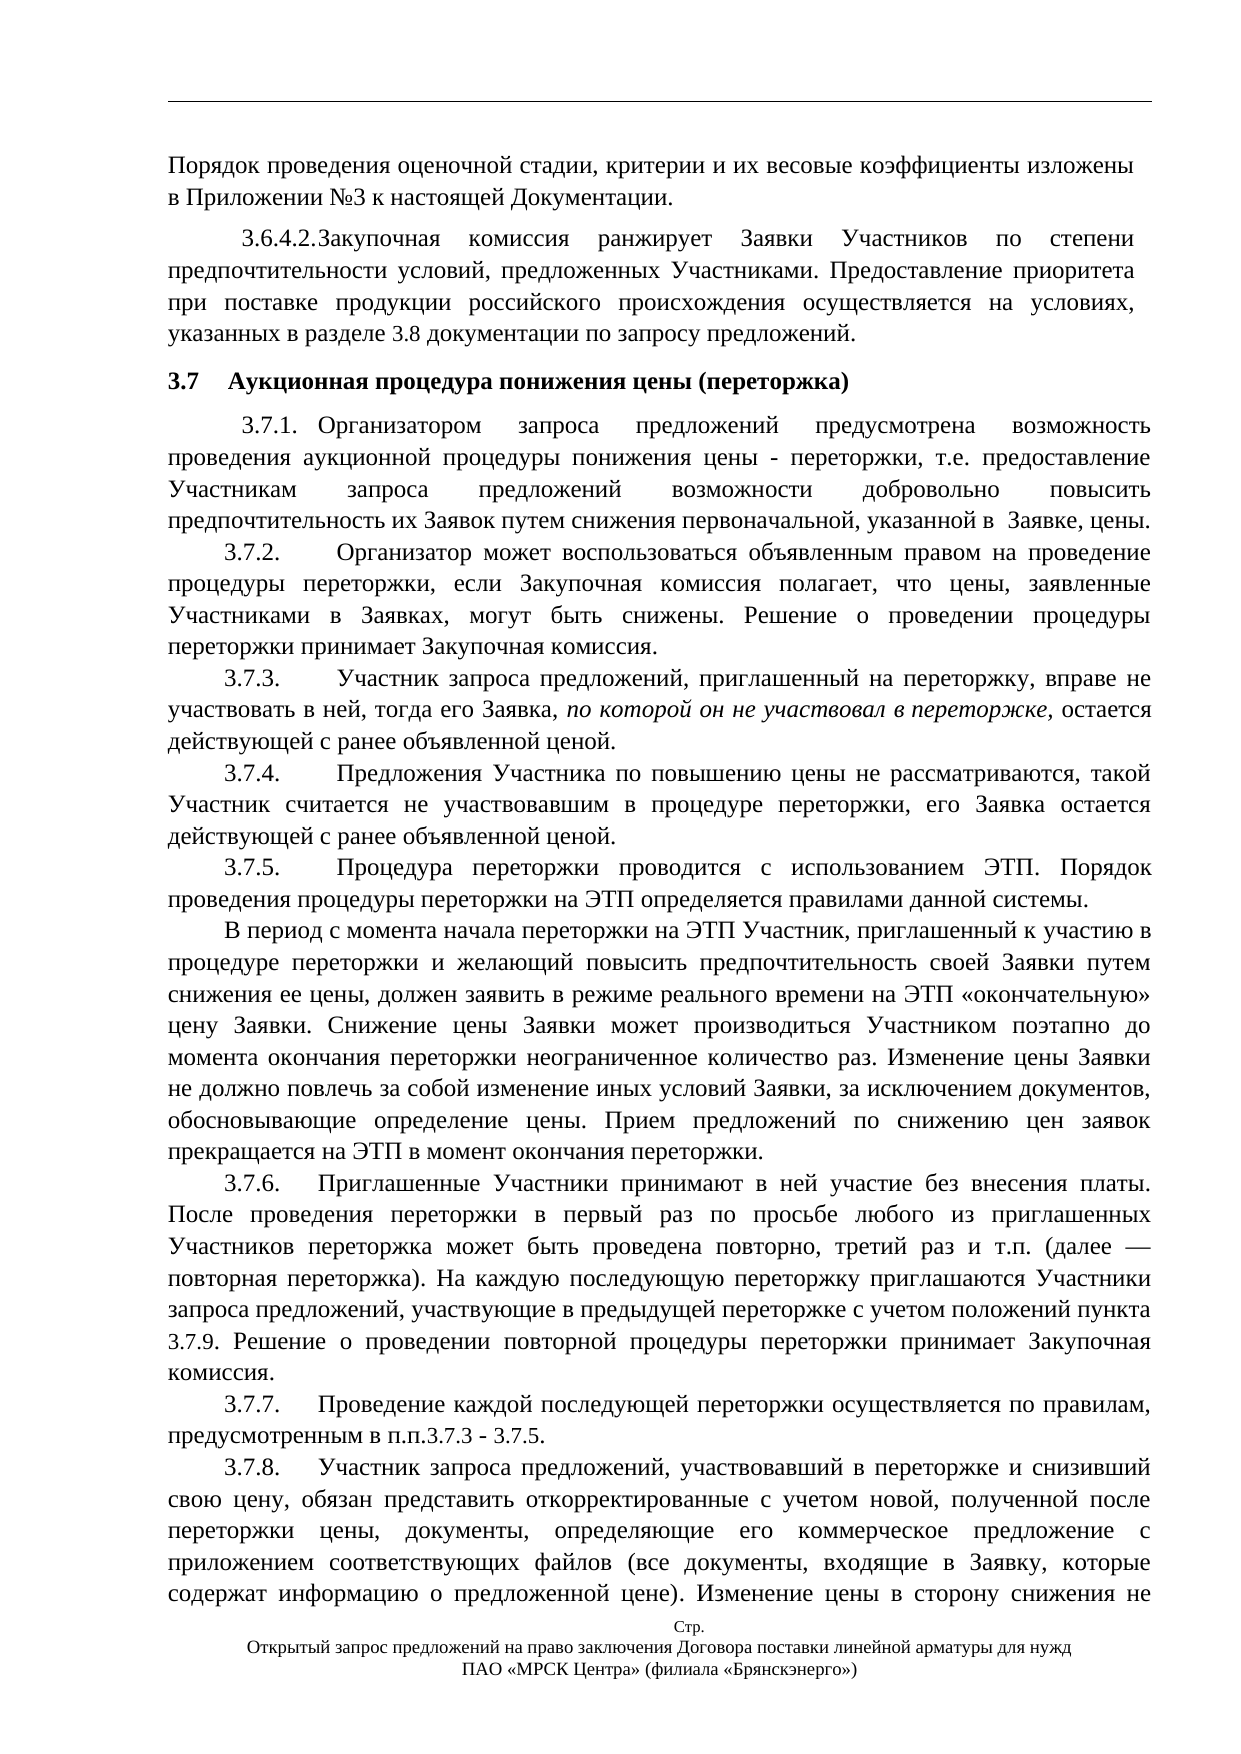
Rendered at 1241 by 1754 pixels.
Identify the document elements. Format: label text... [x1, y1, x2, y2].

text В период с момента начала переторжки на ЭТП Участник, приглашенный к участию в процедуре переторжки и желающий повысить предпочтительность своей Заявки путем снижения ее цены, должен заявить в режиме реального времени на ЭТП «окончательную» цену Заявки. Снижение цены Заявки может производиться Участником поэтапно до момента окончания переторжки неограниченное количество раз. Изменение цены Заявки не должно повлечь за собой изменение иных условий Заявки, за исключением документов, обосновывающие определение цены. Прием предложений по снижению цен заявок прекращается на ЭТП в момент окончания переторжки. [168, 916, 1152, 1165]
list Проведение каждой последующей переторжки осуществляется по правилам, предусмотренным в п.п.3.7.3 - 3.7.5. [168, 1389, 1152, 1449]
list Организатор может воспользоваться объявленным правом на проведение процедуры переторжки, если Закупочная комиссия полагает, что цены, заявленные Участниками в Заявках, могут быть снижены. Решение о проведении процедуры переторжки принимает Закупочная комиссия. [168, 537, 1152, 660]
list Организатором запроса предложений предусмотрена возможность проведения аукционной процедуры понижения цены - переторжки, т.е. предоставление Участникам запроса предложений возможности добровольно повысить предпочтительность их Заявок путем снижения первоначальной, указанной в Заявке, цены. [168, 411, 1152, 534]
subtitle Аукционная процедура понижения цены (переторжка) [168, 366, 1152, 395]
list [168, 1452, 1152, 1607]
list Процедура переторжки проводится с использованием ЭТП. Порядок проведения процедуры переторжки на ЭТП определяется правилами данной системы. [168, 852, 1152, 913]
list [168, 150, 1135, 210]
list Закупочная комиссия ранжирует Заявки Участников по степени предпочтительности условий, предложенных Участниками. Предоставление приоритета при поставке продукции российского происхождения осуществляется на условиях, указанных в разделе 3.8 документации по запросу предложений. [168, 223, 1135, 347]
list Участник запроса предложений, приглашенный на переторжку, вправе не участвовать в ней, тогда его Заявка, по которой он не участвовал в переторжке, остается действующей с ранее объявленной ценой. [168, 663, 1152, 755]
list Приглашенные Участники принимают в ней участие без внесения платы. После проведения переторжки в первый раз по просьбе любого из приглашенных Участников переторжка может быть проведена повторно, третий раз и т.п. (далее — повторная переторжка). На каждую последующую переторжку приглашаются Участники запроса предложений, участвующие в предыдущей переторжке с учетом положений пункта 3.7.9. Решение о проведении повторной процедуры переторжки принимает Закупочная комиссия. [168, 1168, 1152, 1386]
list Предложения Участника по повышению цены не рассматриваются, такой Участник считается не участвовавшим в процедуре переторжки, его Заявка остается действующей с ранее объявленной ценой. [168, 758, 1152, 849]
